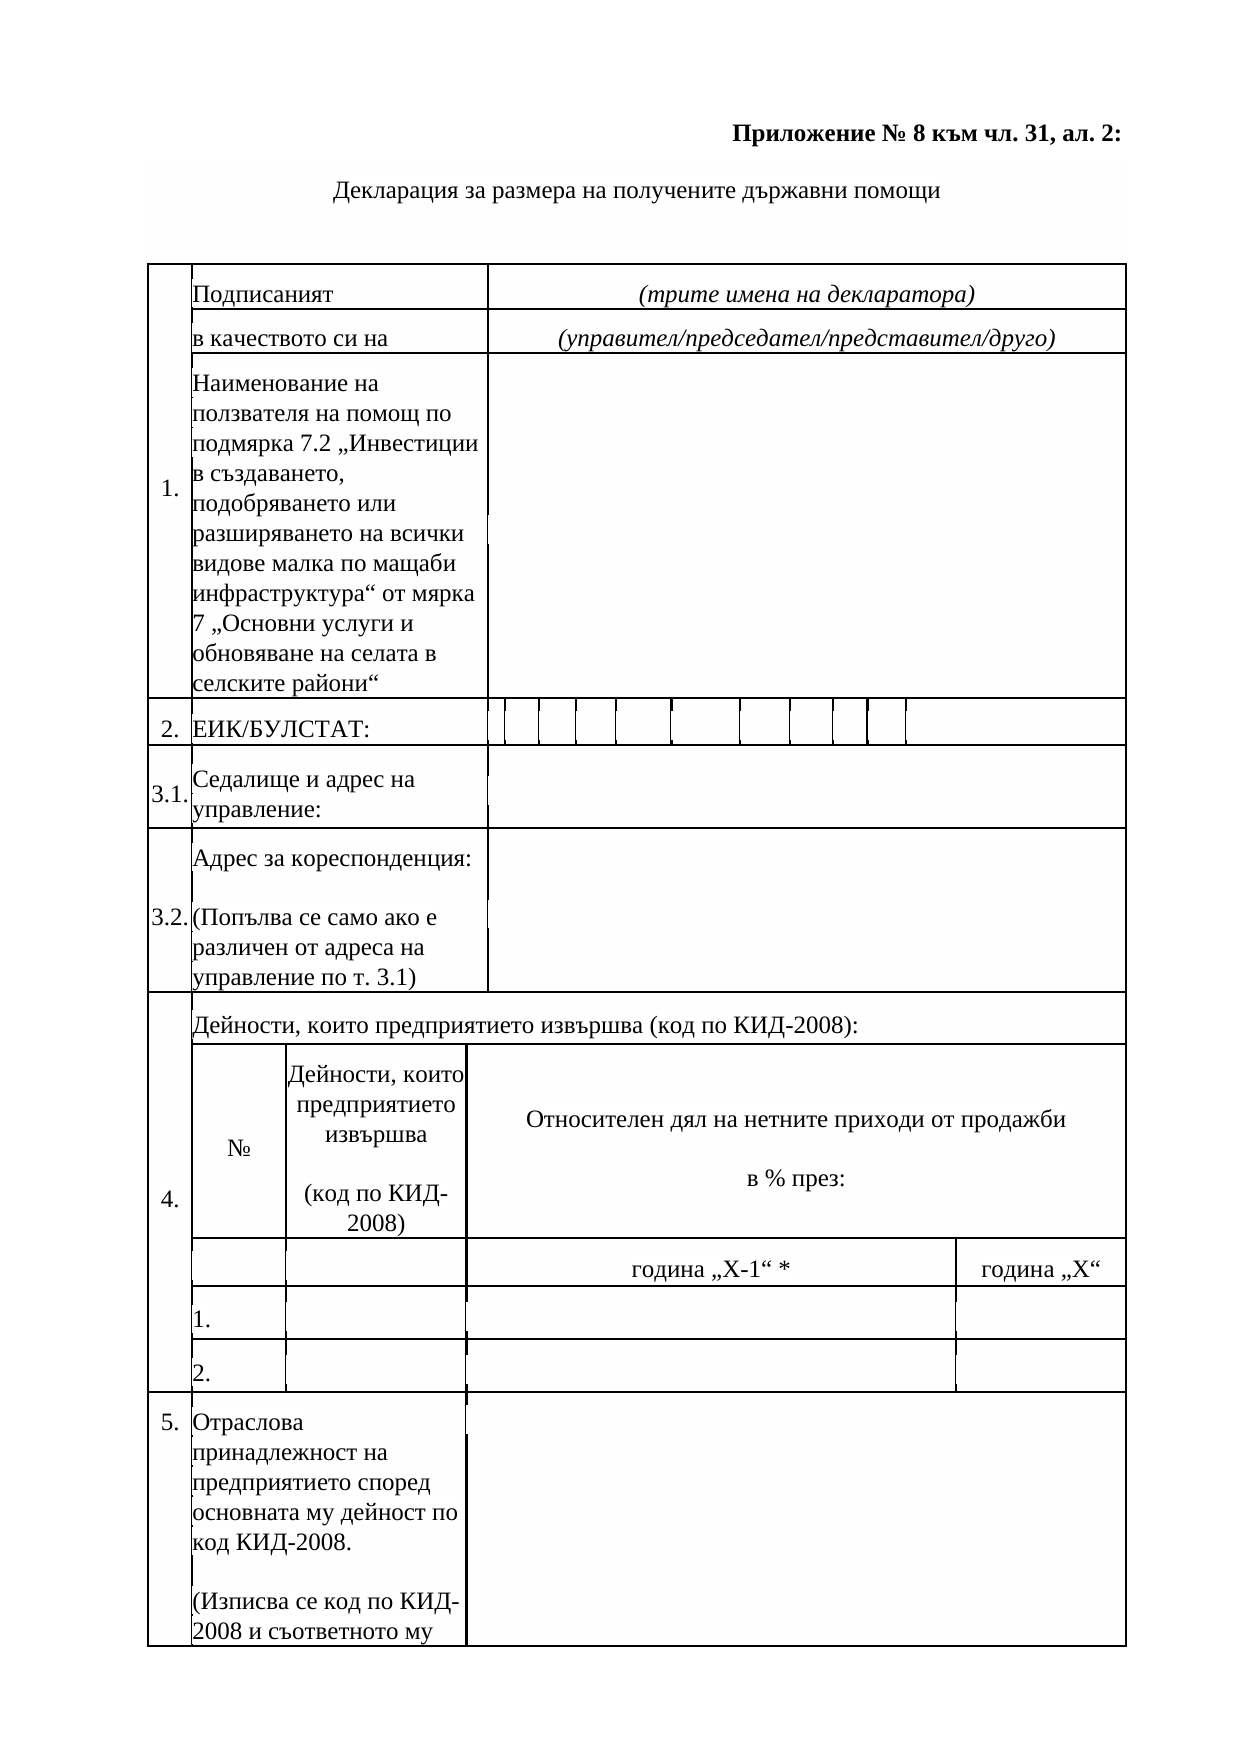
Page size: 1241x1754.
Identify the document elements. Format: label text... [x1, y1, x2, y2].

table_cell година „Х“ [957, 1239, 1125, 1284]
table_cell 2. [193, 1340, 285, 1391]
table_cell Наименование на ползвателя на помощ по подмярка 7.2 „Инвестиции в създаването, подобряването или разширяването на всички видове малка по мащаби инфраструктура“ от мярка 7 „Основни услуги и обновяване на селата в селските райони“ [193, 354, 487, 697]
table_cell в качеството си на [193, 310, 487, 352]
table_cell Дейности, които предприятието извършва (код по КИД-2008): [193, 993, 1125, 1043]
table_cell [673, 699, 739, 744]
table_cell [489, 699, 504, 744]
table_cell Относителен дял на нетните приходи от продажби в % през: [468, 1045, 1125, 1237]
table_cell [741, 699, 789, 744]
table_cell [489, 354, 1125, 697]
table_cell година „Х-1“ * [468, 1239, 955, 1284]
table_cell (управител/председател/представител/друго) [489, 310, 1125, 352]
text Приложение № 8 към чл. 31, ал. 2: [148, 118, 1122, 147]
table_cell 1. [193, 1287, 285, 1338]
table_cell [577, 699, 615, 744]
table_cell [506, 699, 538, 744]
table_cell [957, 1287, 1125, 1338]
table_cell [540, 699, 575, 744]
table_cell [791, 699, 832, 744]
table_cell [193, 1239, 285, 1284]
table_cell 3.2. [149, 829, 191, 991]
table_cell [287, 1287, 465, 1338]
table_cell [468, 1287, 955, 1338]
table_cell Дейности, които предприятието извършва (код по КИД-2008) [287, 1045, 465, 1237]
table_cell Адрес за кореспонденция: (Попълва се само ако е различен от адреса на управление по т. 3.1) [193, 829, 487, 991]
table_cell 3.1. [149, 746, 191, 827]
table_cell 2. [149, 699, 191, 744]
table_cell (трите имена на декларатора) [489, 265, 1125, 307]
table_cell [468, 1340, 955, 1391]
table_cell [907, 699, 1125, 744]
table_header Декларация за размера на получените държавни помощи [148, 161, 1126, 263]
table_cell [468, 1393, 1125, 1644]
table_cell [834, 699, 866, 744]
table_cell [957, 1340, 1125, 1391]
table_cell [193, 1393, 465, 1644]
table_cell [287, 1340, 465, 1391]
table_cell ЕИК/БУЛСТАТ: [193, 699, 487, 744]
table_cell № [193, 1045, 285, 1237]
table_cell 1. [149, 265, 191, 697]
table_cell 4. [149, 993, 191, 1391]
table_cell [869, 699, 905, 744]
table_cell [287, 1239, 465, 1284]
table_cell [489, 746, 1125, 827]
table_cell Подписаният [193, 265, 487, 307]
table_cell [617, 699, 670, 744]
table_cell Седалище и адрес на управление: [193, 746, 487, 827]
table_cell 5. [149, 1393, 191, 1644]
table_cell [489, 829, 1125, 991]
